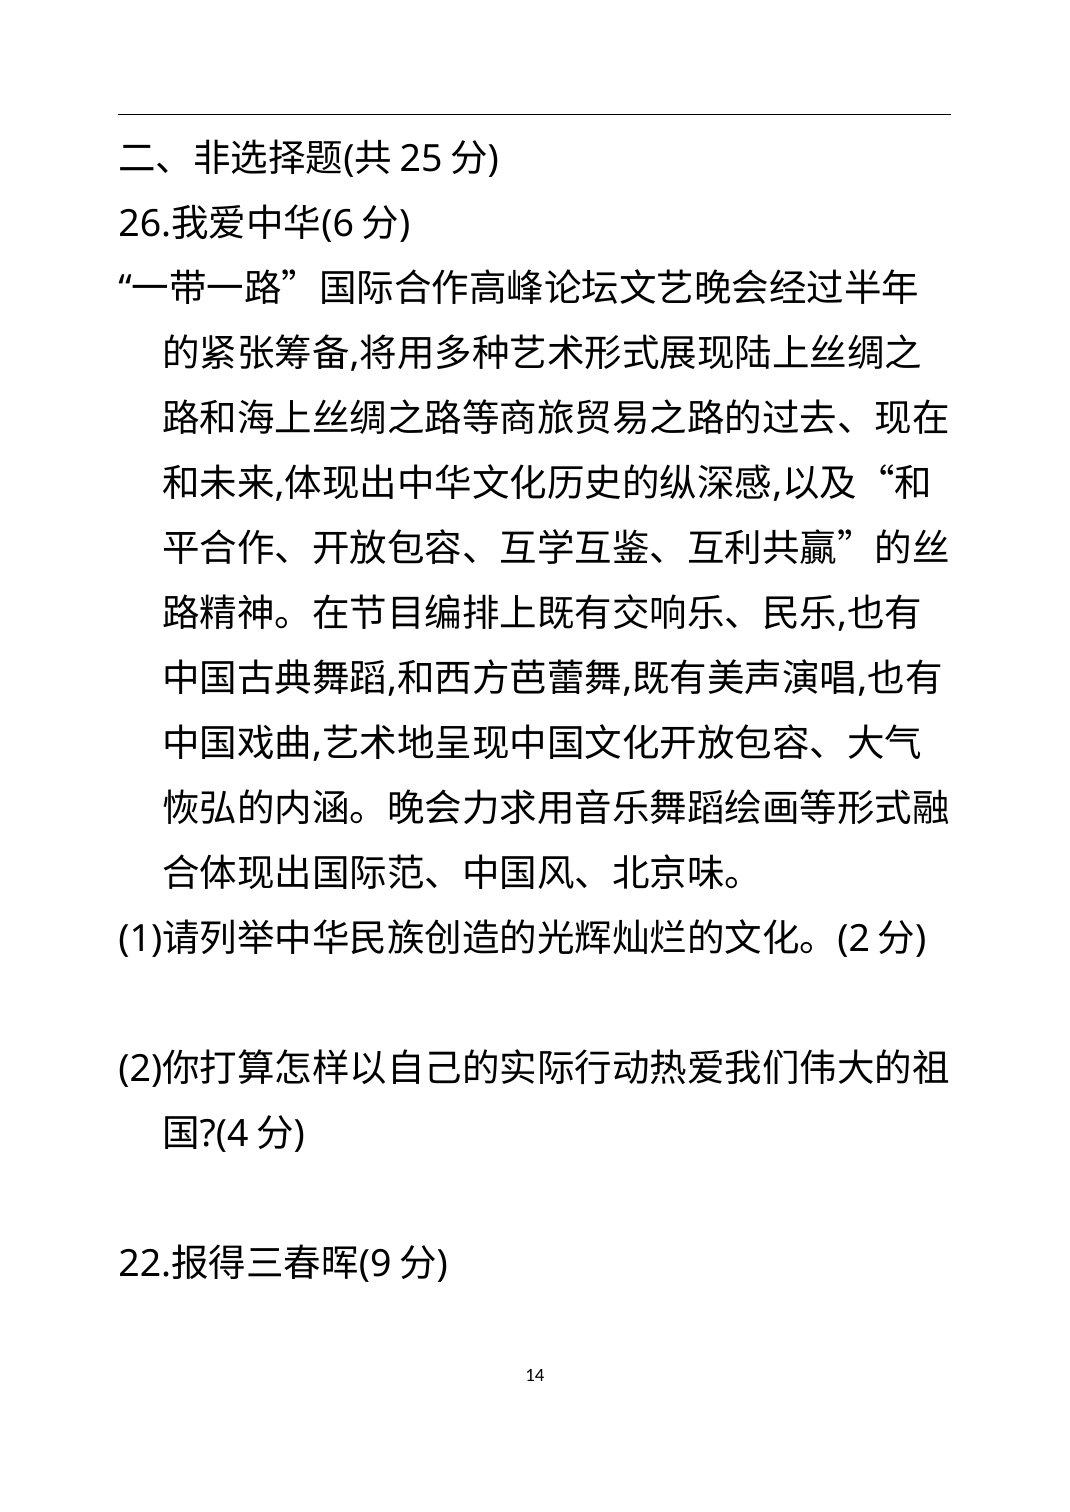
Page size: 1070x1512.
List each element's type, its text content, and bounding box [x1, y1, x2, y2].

text 二、非选择题(共25分) [118, 123, 951, 188]
text (2)你打算怎样以自己的实际行动热爱我们伟大的祖国?(4分) [118, 1033, 951, 1163]
text (1)请列举中华民族创造的光辉灿烂的文化。(2分) [118, 903, 951, 968]
text “一带一路”国际合作高峰论坛文艺晚会经过半年的紧张筹备,将用多种艺术形式展现陆上丝绸之路和海上丝绸之路等商旅贸易之路的过去、现在和未来,体现出中华文化历史的纵深感,以及“和平合作、开放包容、互学互鉴、互利共贏”的丝路精神。在节目编排上既有交响乐、民乐,也有中国古典舞蹈,和西方芭蕾舞,既有美声演唱,也有中国戏曲,艺术地呈现中国文化开放包容、大气恢弘的内涵。晚会力求用音乐舞蹈绘画等形式融合体现出国际范、中国风、北京味。 [118, 253, 951, 903]
text 26.我爱中华(6分) [118, 188, 951, 253]
text 22.报得三春晖(9分) [118, 1228, 951, 1293]
